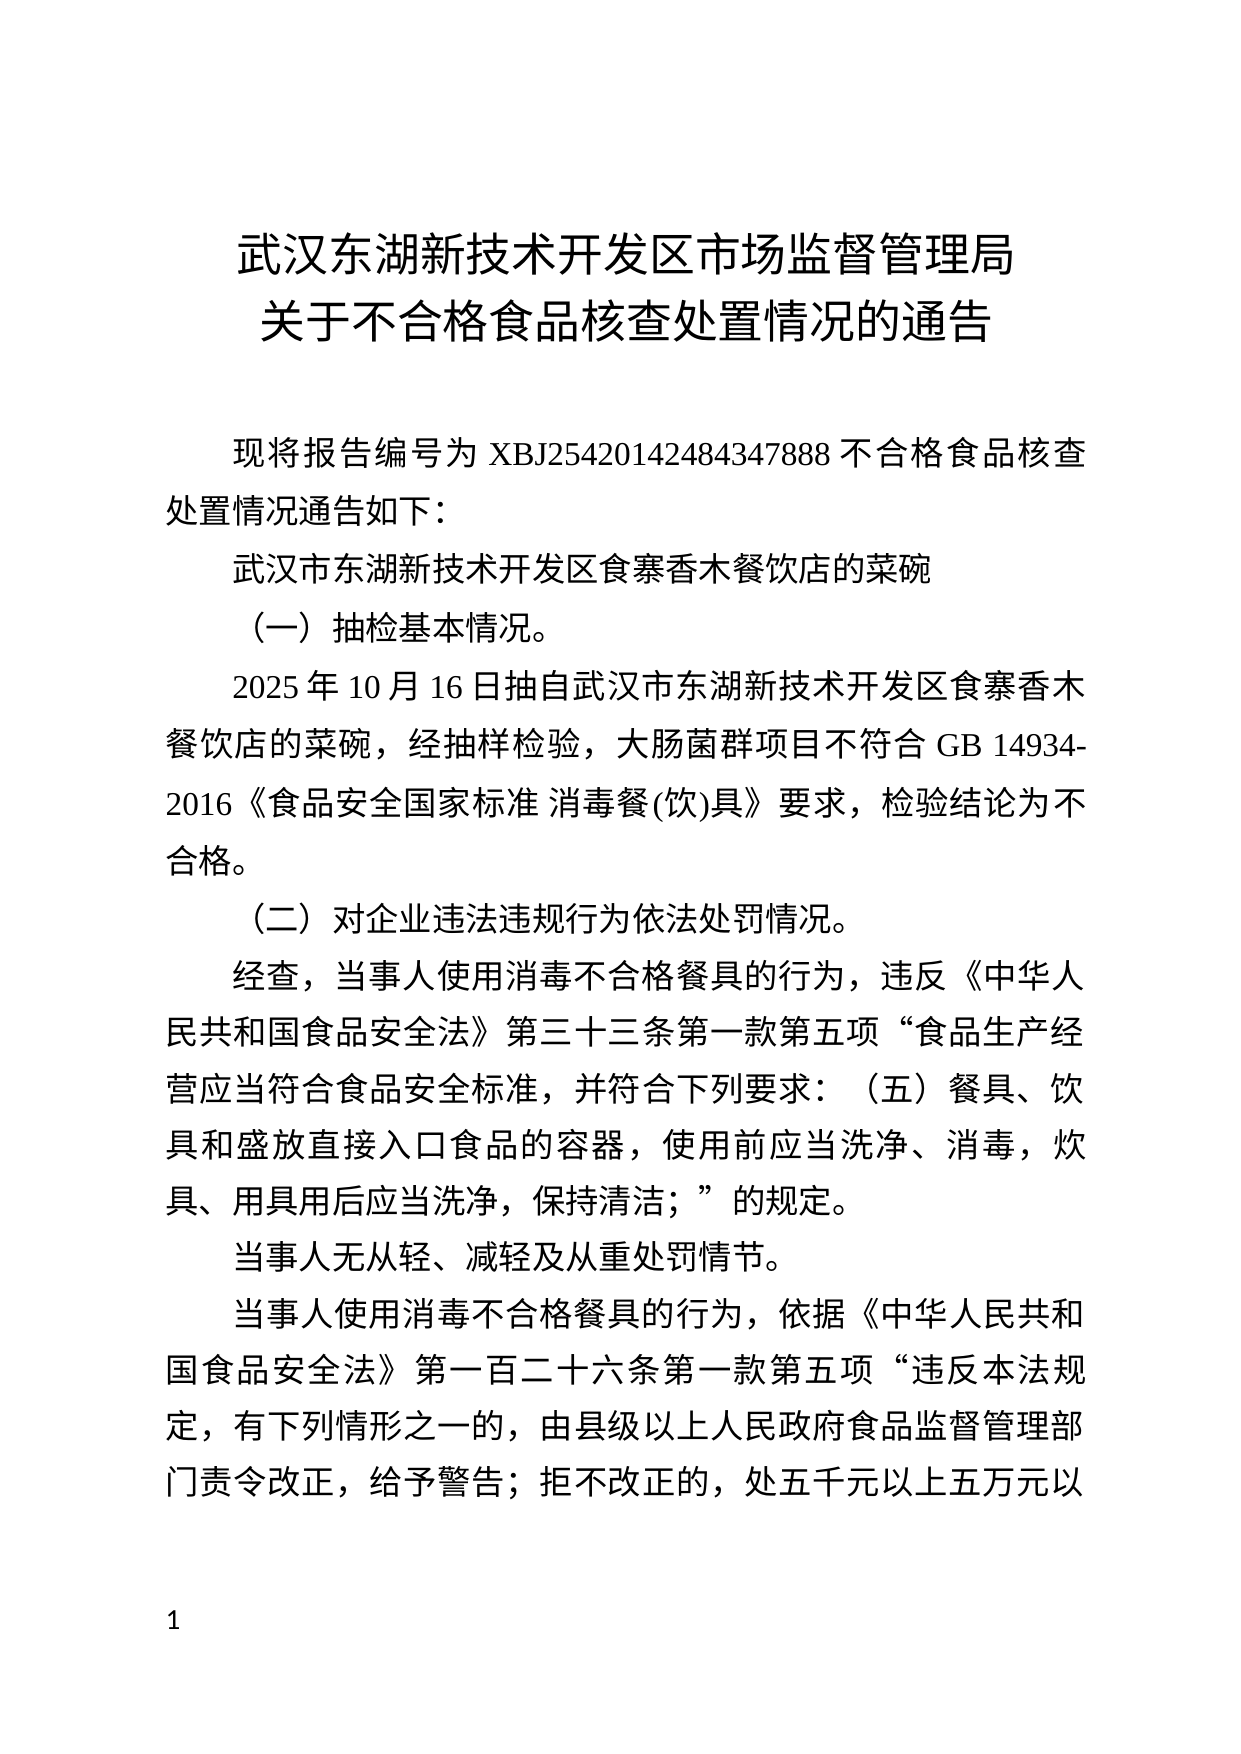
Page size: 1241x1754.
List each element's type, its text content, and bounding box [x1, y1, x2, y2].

list 武汉市东湖新技术开发区食寨香木餐饮店的菜碗 [165, 535, 1087, 593]
list 2025年10月16日抽自武汉市东湖新技术开发区食寨香木餐饮店的菜碗，经抽样检验，大肠菌群项目不符合GB 14934-2016《食品安全国家标准 消毒餐(饮)具》要求，检验结论为不合格。 [165, 652, 1087, 885]
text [165, 1281, 1087, 1506]
text 当事人无从轻、减轻及从重处罚情节。 [165, 1225, 1087, 1281]
list 抽检基本情况。 [165, 593, 1087, 652]
list （二）对企业违法违规行为依法处罚情况。 [165, 885, 1087, 943]
text 现将报告编号为XBJ25420142484347888不合格食品核查处置情况通告如下： [165, 418, 1087, 535]
text 关于不合格食品核查处置情况的通告 [165, 285, 1087, 352]
text 武汉东湖新技术开发区市场监督管理局 [165, 218, 1087, 285]
text 经查，当事人使用消毒不合格餐具的行为，违反《中华人民共和国食品安全法》第三十三条第一款第五项“食品生产经营应当符合食品安全标准，并符合下列要求：（五）餐具、饮具和盛放直接入口食品的容器，使用前应当洗净、消毒，炊具、用具用后应当洗净，保持清洁；”的规定。 [165, 943, 1087, 1225]
